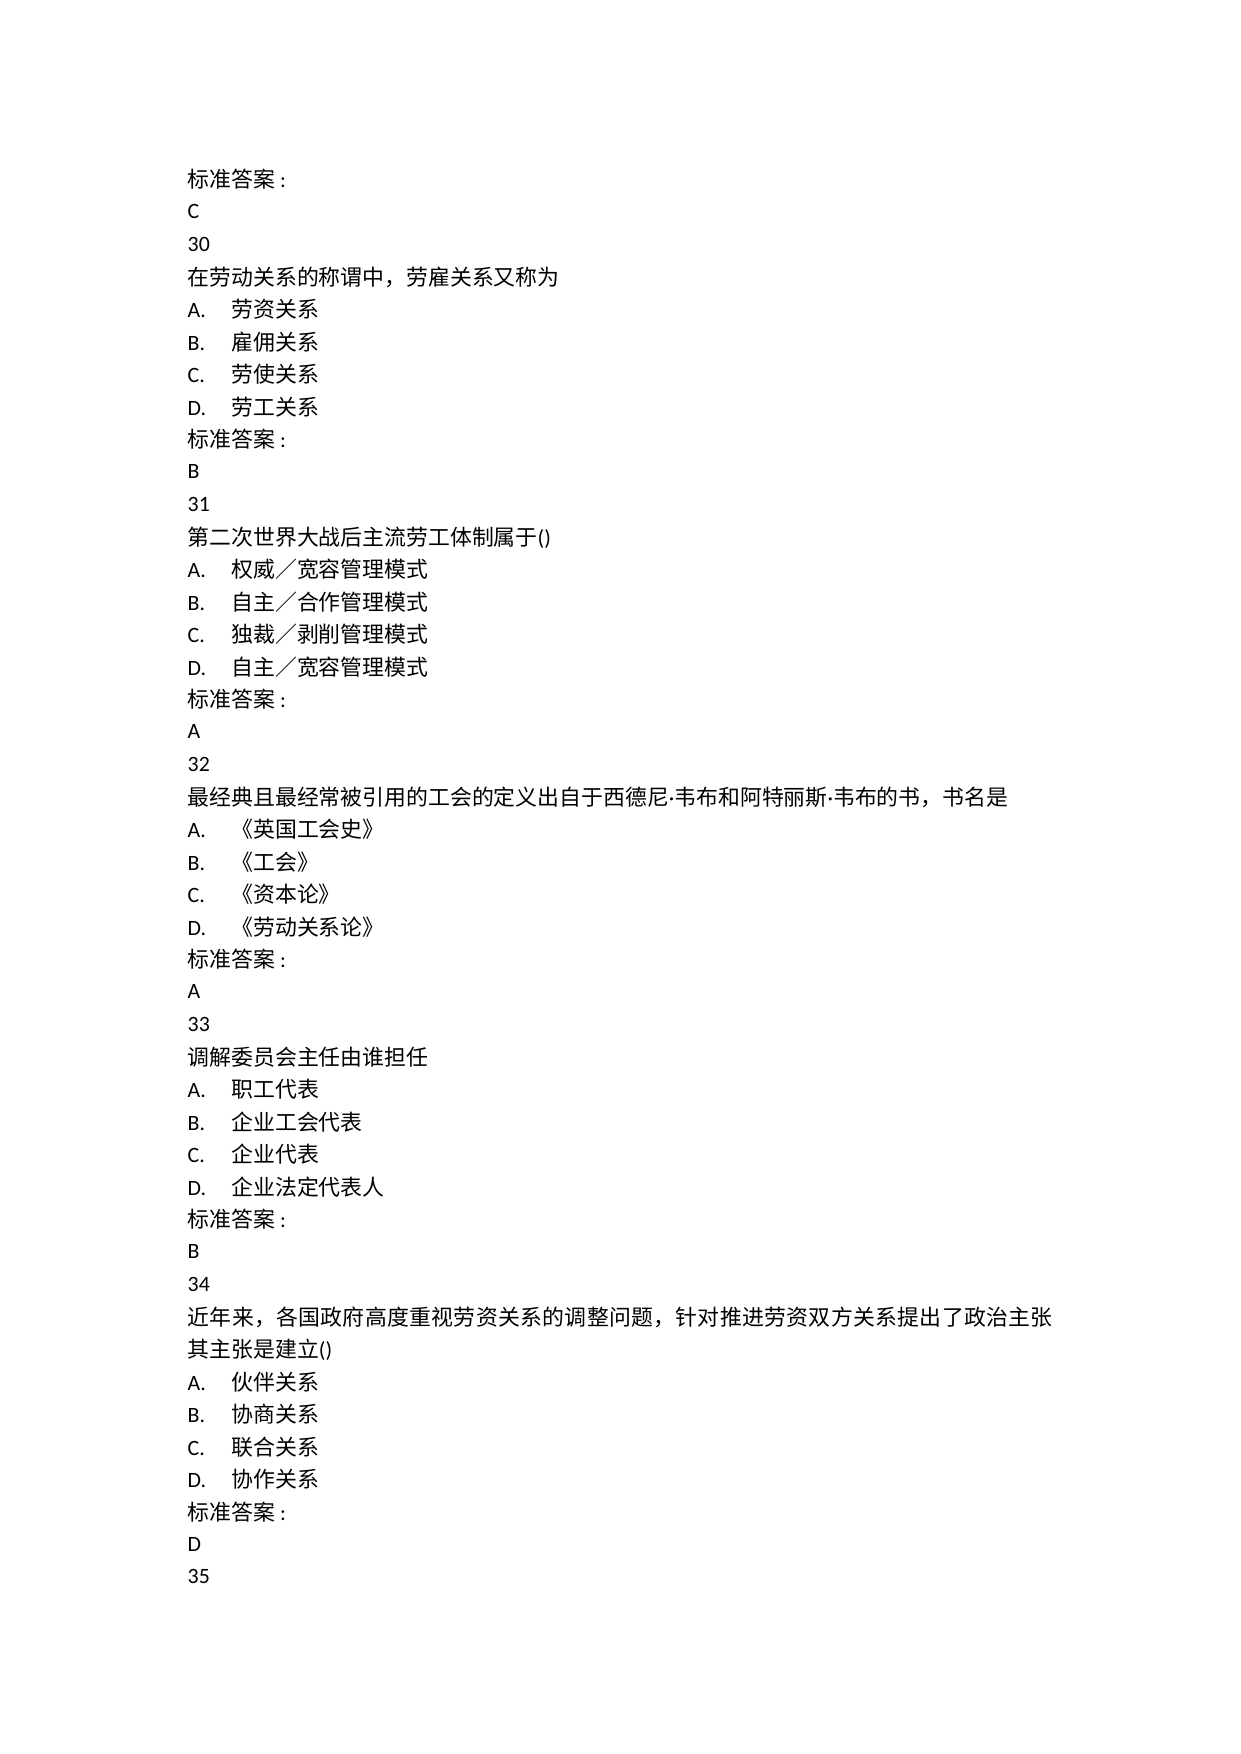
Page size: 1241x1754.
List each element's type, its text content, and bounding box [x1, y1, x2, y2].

text 标准答案 : [187, 1202, 1053, 1234]
text C. 联合关系 [187, 1429, 1053, 1462]
text D. 《劳动关系论》 [187, 909, 1053, 942]
text C. 企业代表 [187, 1137, 1053, 1169]
text A. 权威／宽容管理模式 [187, 552, 1053, 584]
text 标准答案 : [187, 422, 1053, 454]
text 第二次世界大战后主流劳工体制属于() [187, 519, 1053, 552]
text A. 劳资关系 [187, 292, 1053, 324]
text 调解委员会主任由谁担任 [187, 1039, 1053, 1072]
text D. 企业法定代表人 [187, 1169, 1053, 1202]
text D. 劳工关系 [187, 389, 1053, 422]
text 32 [187, 747, 1053, 779]
text D [187, 1527, 1053, 1559]
text A. 《英国工会史》 [187, 812, 1053, 844]
text 35 [187, 1559, 1053, 1592]
text B. 协商关系 [187, 1397, 1053, 1429]
text 30 [187, 227, 1053, 259]
text B [187, 1234, 1053, 1267]
text 标准答案 : [187, 1494, 1053, 1527]
text C. 劳使关系 [187, 357, 1053, 389]
text A [187, 714, 1053, 747]
text C. 独裁／剥削管理模式 [187, 617, 1053, 649]
text 33 [187, 1007, 1053, 1039]
text 近年来，各国政府高度重视劳资关系的调整问题，针对推进劳资双方关系提出了政治主张，其主张是建立() [187, 1299, 1053, 1364]
text B. 自主／合作管理模式 [187, 584, 1053, 617]
text C. 《资本论》 [187, 877, 1053, 909]
text A. 职工代表 [187, 1072, 1053, 1104]
text 31 [187, 487, 1053, 519]
text A. 伙伴关系 [187, 1364, 1053, 1397]
text B [187, 454, 1053, 487]
text D. 自主／宽容管理模式 [187, 649, 1053, 682]
text 标准答案 : [187, 682, 1053, 714]
text B. 雇佣关系 [187, 324, 1053, 357]
text 34 [187, 1267, 1053, 1299]
text 在劳动关系的称谓中，劳雇关系又称为 [187, 259, 1053, 292]
text D. 协作关系 [187, 1462, 1053, 1494]
text C [187, 194, 1053, 227]
text 标准答案 : [187, 942, 1053, 974]
text B. 企业工会代表 [187, 1104, 1053, 1137]
text 标准答案 : [187, 162, 1053, 194]
text 最经典且最经常被引用的工会的定义出自于西德尼·韦布和阿特丽斯·韦布的书，书名是 [187, 779, 1053, 812]
text A [187, 974, 1053, 1007]
text B. 《工会》 [187, 844, 1053, 877]
